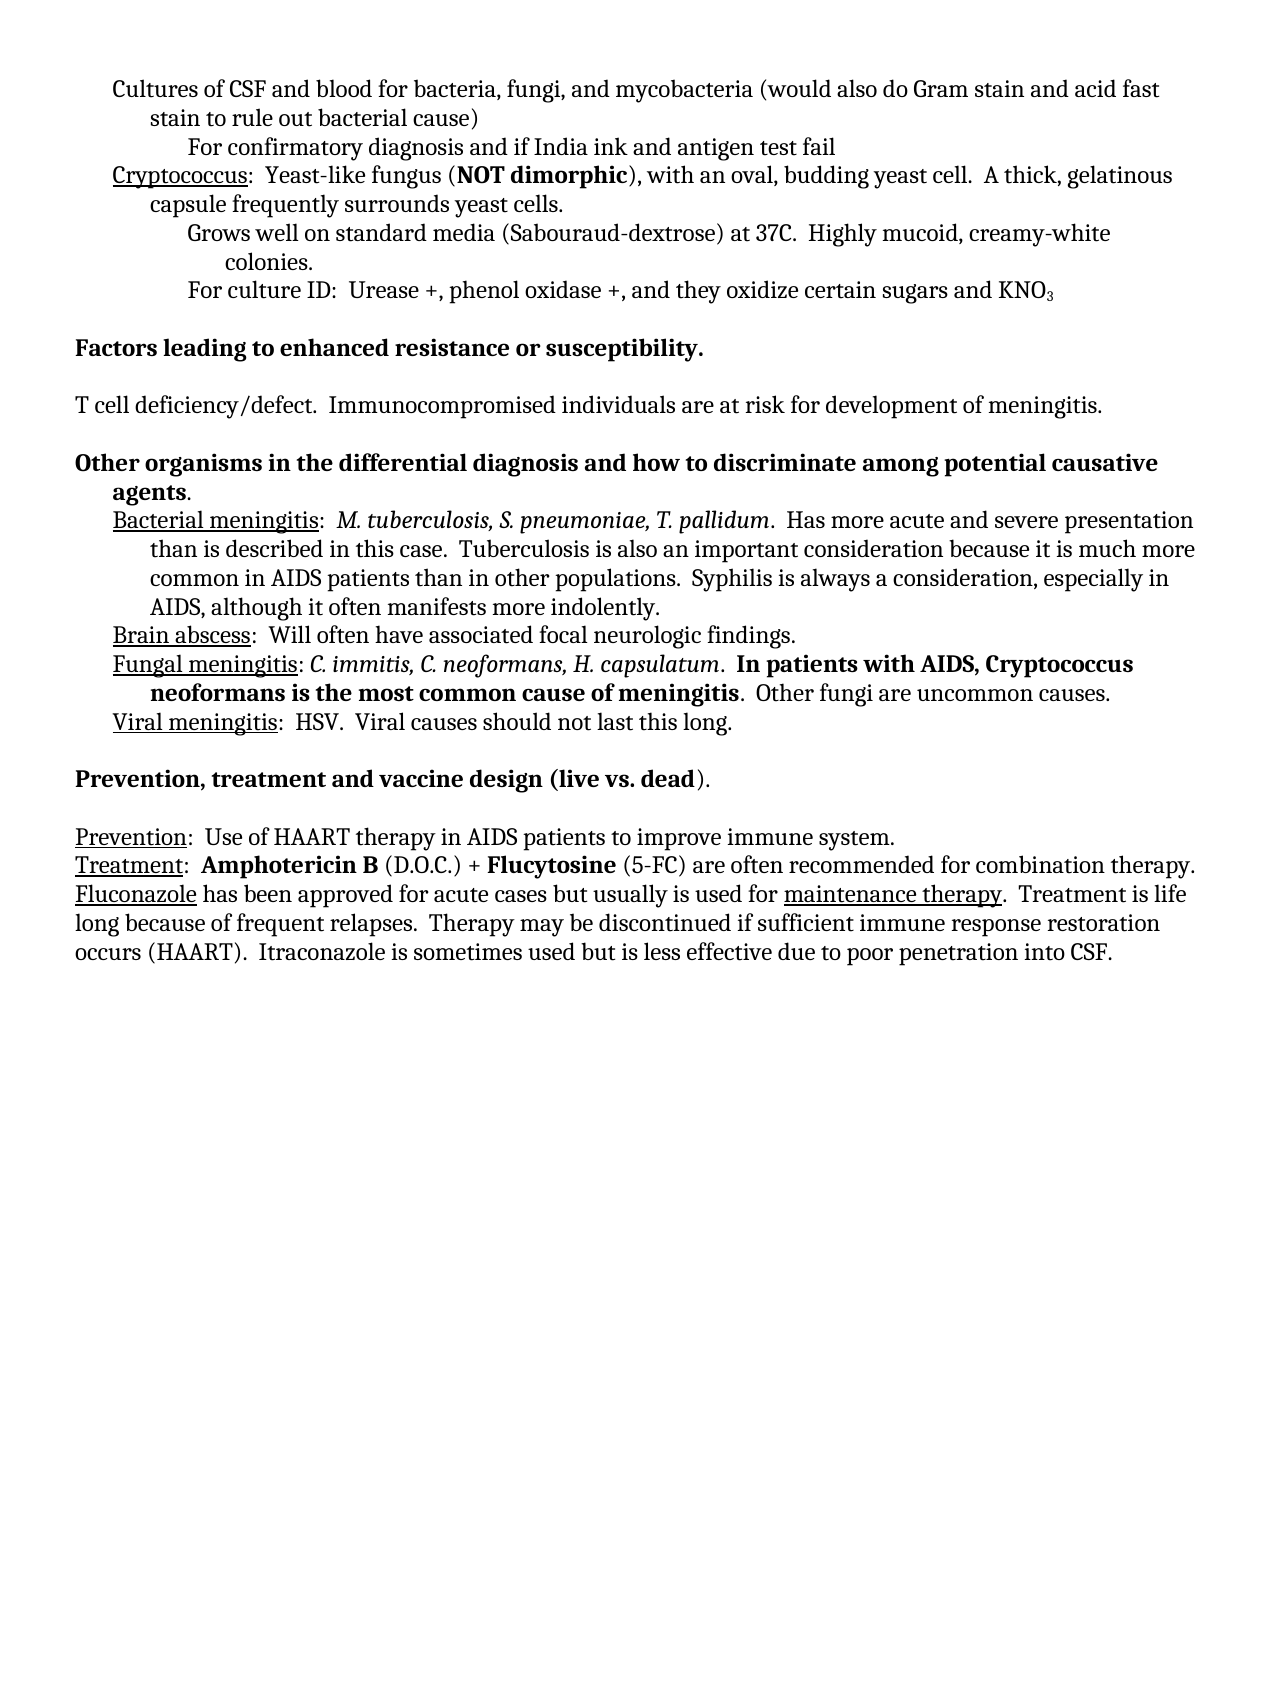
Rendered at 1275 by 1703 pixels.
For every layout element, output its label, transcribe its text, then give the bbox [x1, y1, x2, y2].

text For culture ID: Urease +, phenol oxidase +, and they oxidize certain sugars and KNO3 [187, 276, 1200, 305]
text Cultures of CSF and blood for bacteria, fungi, and mycobacteria (would also do Gram stain and acid fast stain to rule out bacterial cause) [112, 75, 1200, 132]
text Bacterial meningitis: M. tuberculosis, S. pneumoniae, T. pallidum. Has more acute and severe presentation than is described in this case. Tuberculosis is also an important consideration because it is much more common in AIDS patients than in other populations. Syphilis is always a consideration, especially in AIDS, although it often manifests more indolently. [112, 506, 1200, 621]
text Brain abscess: Will often have associated focal neurologic findings. [112, 621, 1200, 650]
text For confirmatory diagnosis and if India ink and antigen test fail [187, 132, 1200, 161]
text T cell deficiency/defect. Immunocompromised individuals are at risk for development of meningitis. [75, 391, 1200, 420]
text Prevention, treatment and vaccine design (live vs. dead). [75, 765, 1200, 794]
text Treatment: Amphotericin B (D.O.C.) + Flucytosine (5-FC) are often recommended for combination therapy. Fluconazole has been approved for acute cases but usually is used for maintenance therapy. Treatment is life long because of frequent relapses. Therapy may be discontinued if sufficient immune response restoration occurs (HAART). Itraconazole is sometimes used but is less effective due to poor penetration into CSF. [75, 851, 1200, 966]
text Fungal meningitis: C. immitis, C. neoformans, H. capsulatum. In patients with AIDS, Cryptococcus neoformans is the most common cause of meningitis. Other fungi are uncommon causes. [112, 650, 1200, 707]
text Cryptococcus: Yeast-like fungus (NOT dimorphic), with an oval, budding yeast cell. A thick, gelatinous capsule frequently surrounds yeast cells. [112, 161, 1200, 219]
text Viral meningitis: HSV. Viral causes should not last this long. [112, 707, 1200, 736]
text Grows well on standard media (Sabouraud-dextrose) at 37C. Highly mucoid, creamy-white colonies. [187, 219, 1200, 276]
text Factors leading to enhanced resistance or susceptibility. [75, 334, 1200, 362]
text Other organisms in the differential diagnosis and how to discriminate among potential causative agents. [75, 449, 1200, 506]
text Prevention: Use of HAART therapy in AIDS patients to improve immune system. [75, 822, 1200, 851]
